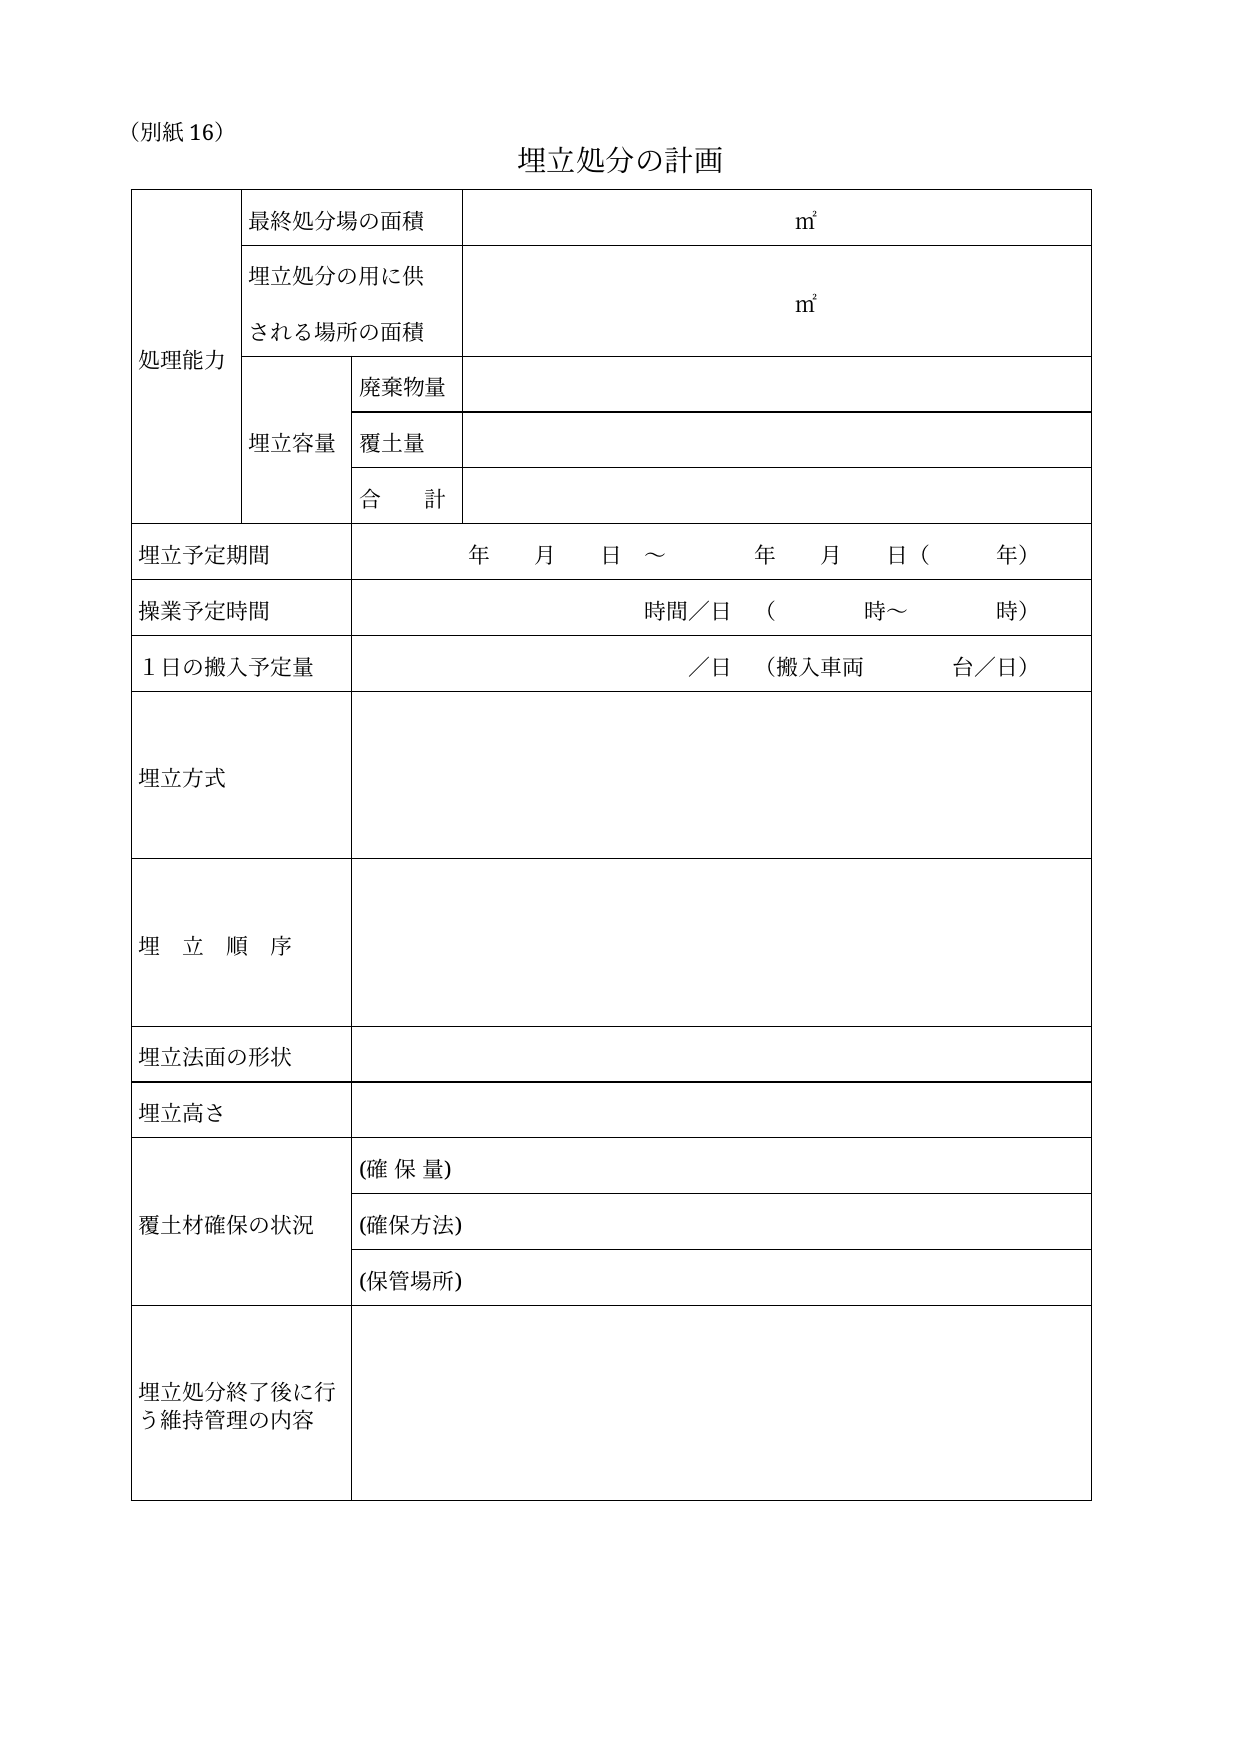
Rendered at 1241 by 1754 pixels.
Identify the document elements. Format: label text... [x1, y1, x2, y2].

table_cell 時間／日 （ 時～ 時） [352, 580, 1091, 635]
table_cell 年 月 日 ～ 年 月 日（ 年） [352, 524, 1091, 579]
table_cell [352, 1027, 1091, 1081]
table_cell 覆土量 [352, 413, 462, 467]
table_cell [352, 1083, 1091, 1137]
table_cell 埋立高さ [132, 1083, 351, 1137]
table_cell ／日 （搬入車両 台／日） [352, 636, 1091, 691]
table_cell 埋立処分の用に供 される場所の面積 [242, 246, 462, 356]
table_cell (確保方法) [352, 1194, 1091, 1249]
table_cell [352, 859, 1091, 1026]
table_cell 操業予定時間 [132, 580, 351, 635]
table_cell １日の搬入予定量 [132, 636, 351, 691]
table_cell  [463, 413, 1091, 467]
table_cell  [463, 468, 1091, 523]
table_cell 合 計 [352, 468, 462, 523]
table_cell 埋立方式 [132, 692, 351, 858]
table_cell ㎡ [463, 246, 1091, 356]
table_cell [352, 692, 1091, 858]
text （別紙16） [118, 118, 1122, 146]
table_header ㎡ [463, 190, 1091, 244]
table_cell (確 保 量) [352, 1138, 1091, 1193]
table_cell 埋立処分終了後に行 う維持管理の内容 [132, 1306, 351, 1500]
table_cell  [463, 357, 1091, 411]
table_cell 埋立法面の形状 [132, 1027, 351, 1081]
table_cell 埋 立 順 序 [132, 859, 351, 1026]
table_cell 廃棄物量 [352, 357, 462, 411]
table_cell (保管場所) [352, 1250, 1091, 1305]
table_header 処理能力 [132, 190, 241, 523]
table_cell 埋立予定期間 [132, 524, 351, 579]
table_cell 覆土材確保の状況 [132, 1138, 351, 1305]
table_cell [352, 1306, 1091, 1500]
table_cell 埋立容量 [242, 357, 351, 523]
text 埋立処分の計画 [118, 146, 1122, 178]
table_header 最終処分場の面積 [242, 190, 462, 244]
